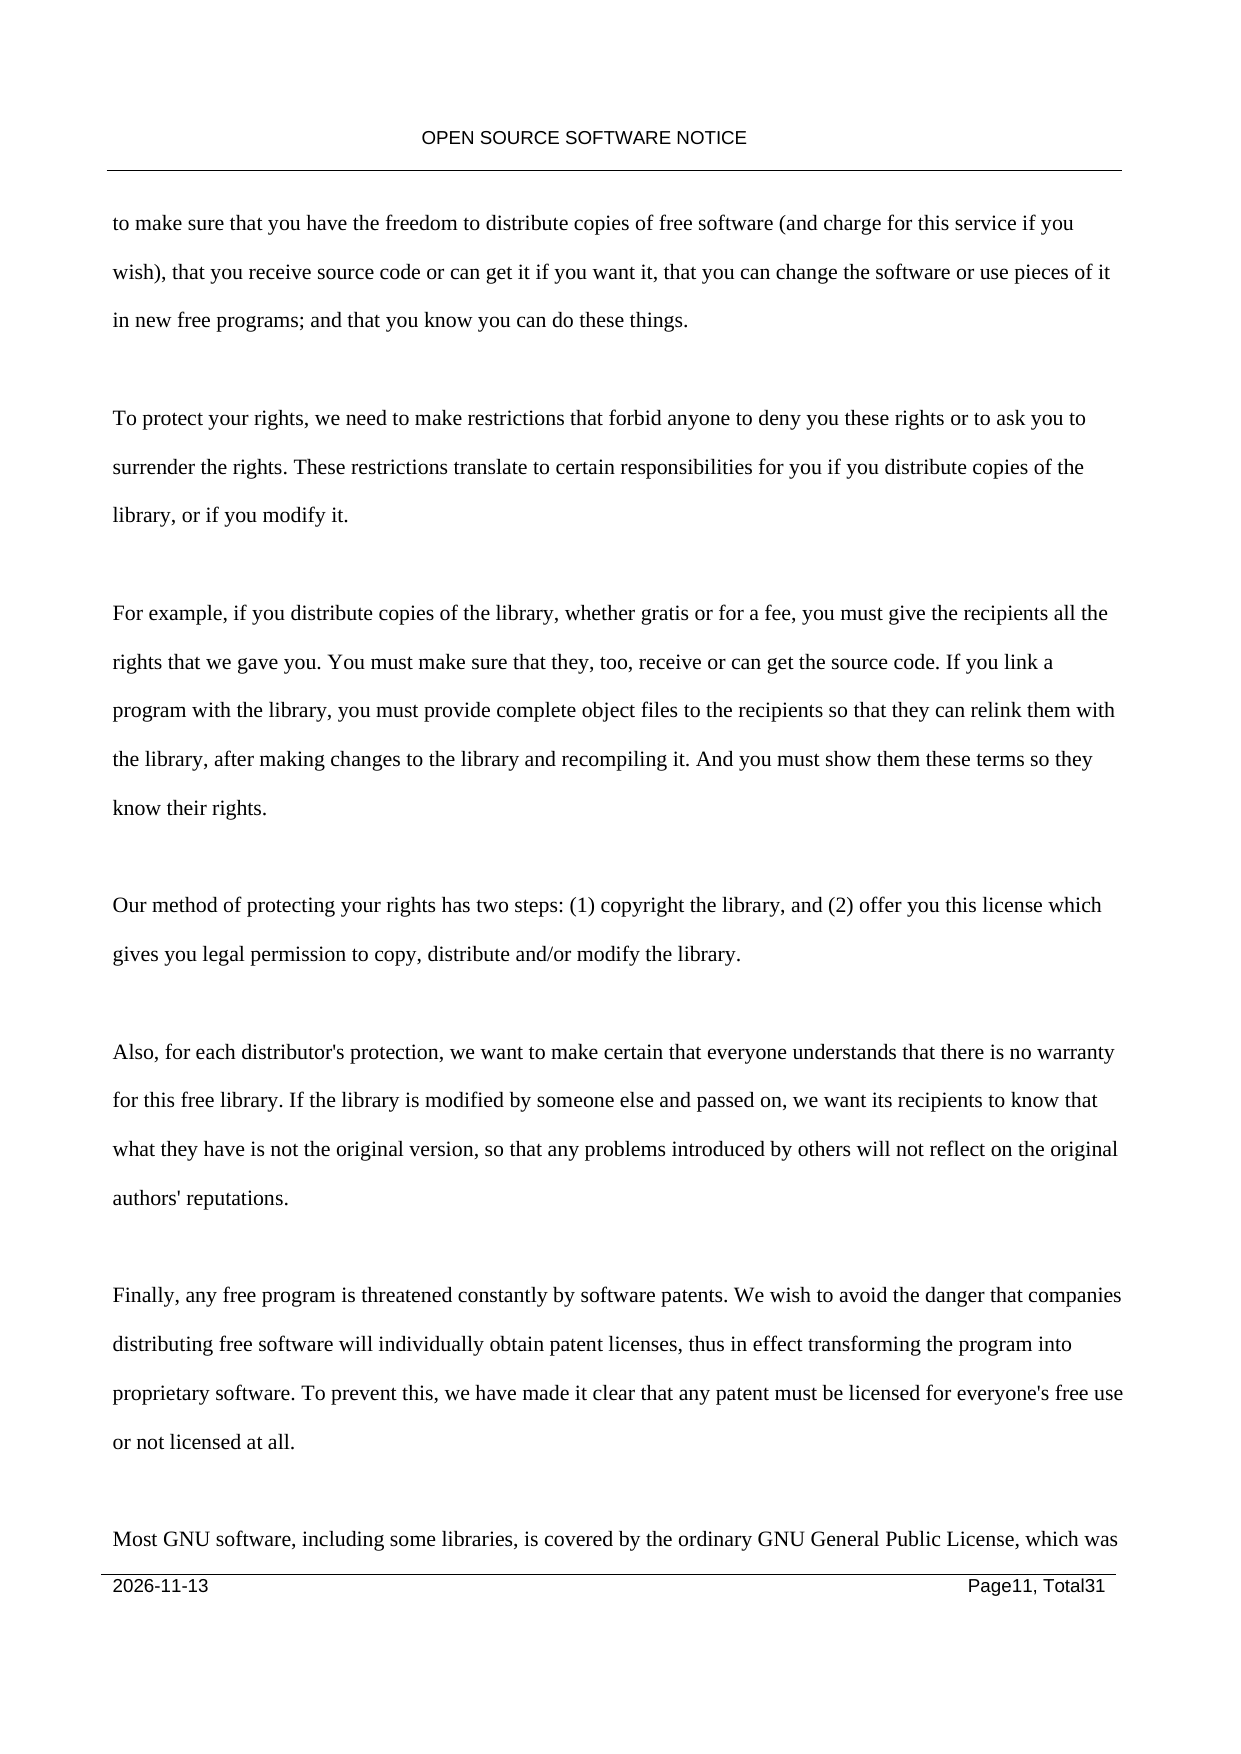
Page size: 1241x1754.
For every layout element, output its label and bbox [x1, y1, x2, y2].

text [112, 206, 1128, 1555]
